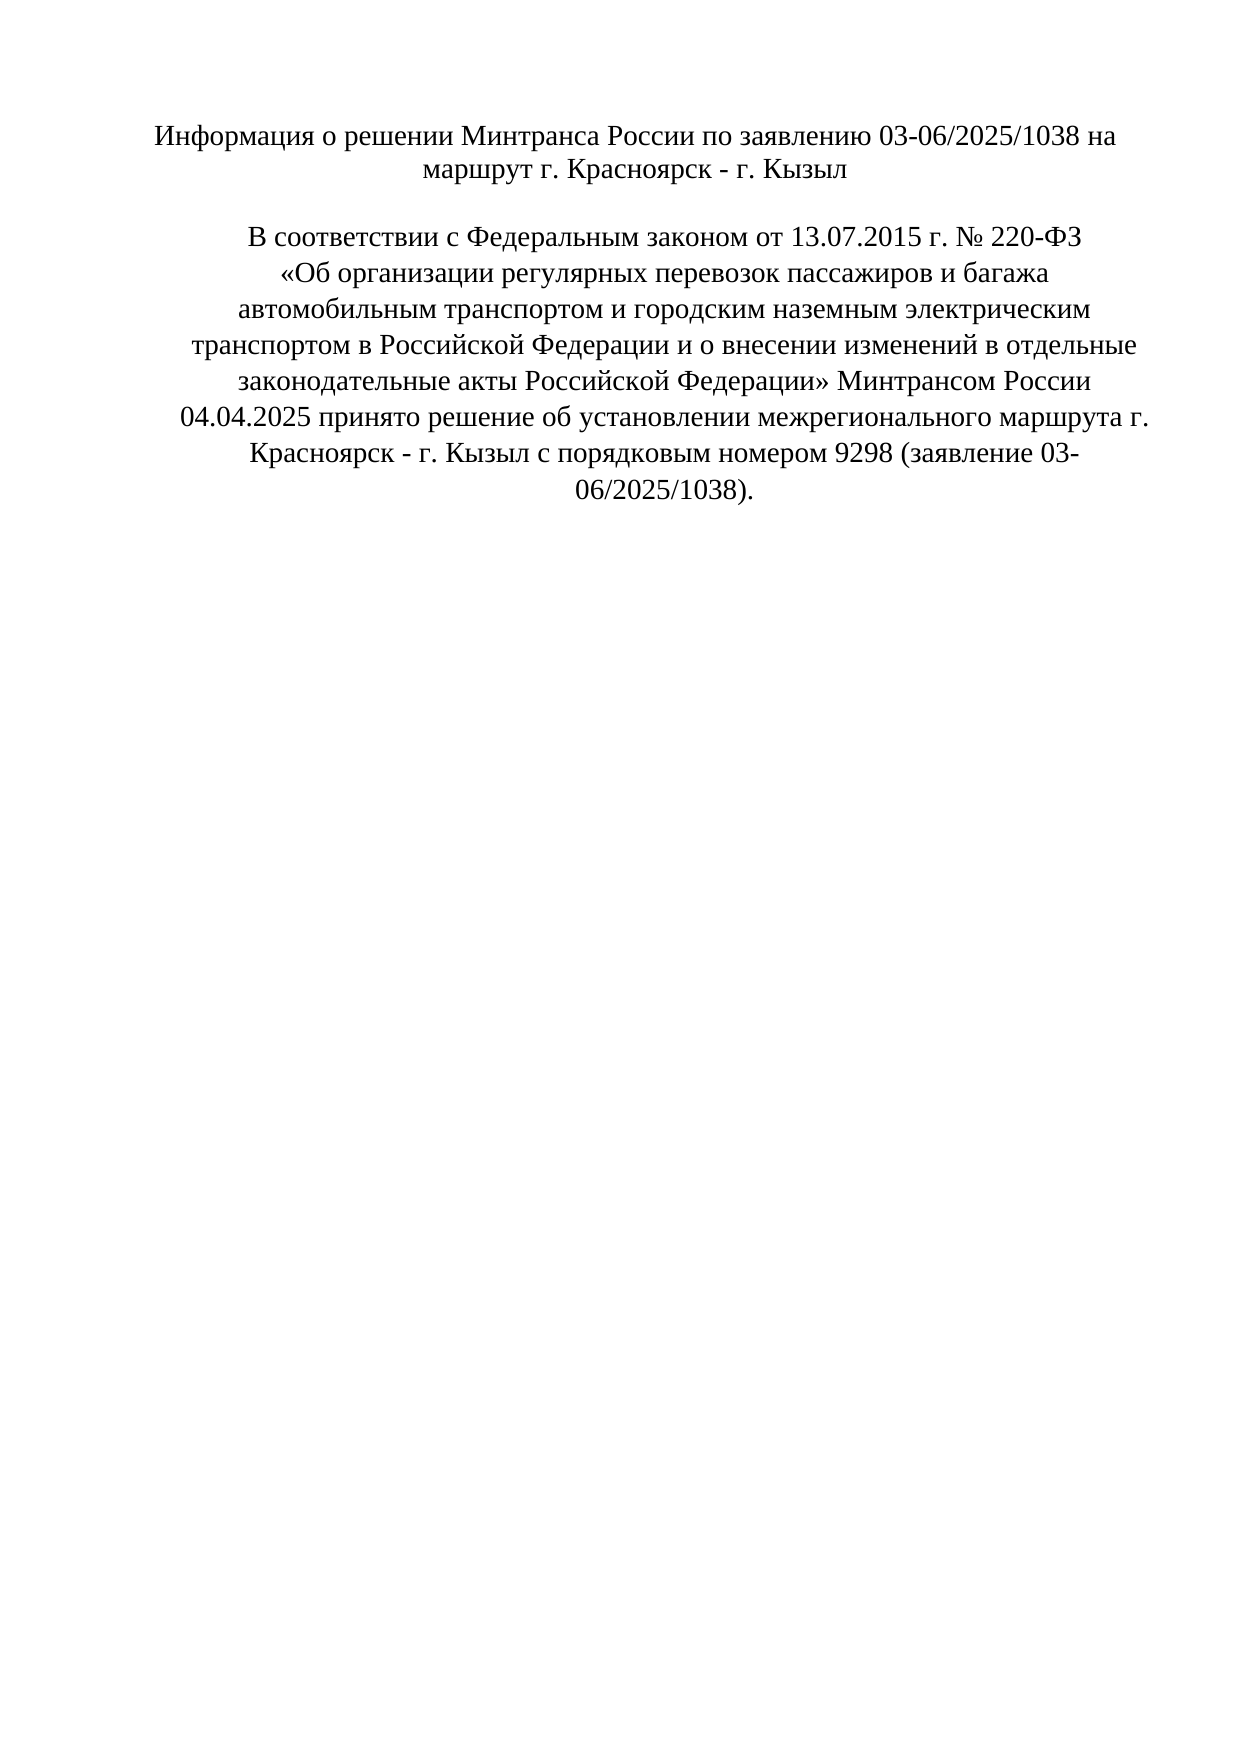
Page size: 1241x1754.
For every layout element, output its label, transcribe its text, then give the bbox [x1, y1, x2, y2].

text В соответствии с Федеральным законом от 13.07.2015 г. № 220-ФЗ «Об организации регулярных перевозок пассажиров и багажа автомобильным транспортом и городским наземным электрическим транспортом в Российской Федерации и о внесении изменений в отдельные законодательные акты Российской Федерации» Минтрансом России 04.04.2025 принято решение об установлении межрегионального маршрута г. Красноярск - г. Кызыл с порядковым номером 9298 (заявление 03-06/2025/1038). [177, 219, 1152, 505]
text Информация о решении Минтранса России по заявлению 03-06/2025/1038 на маршрут г. Красноярск - г. Кызыл [118, 118, 1152, 185]
